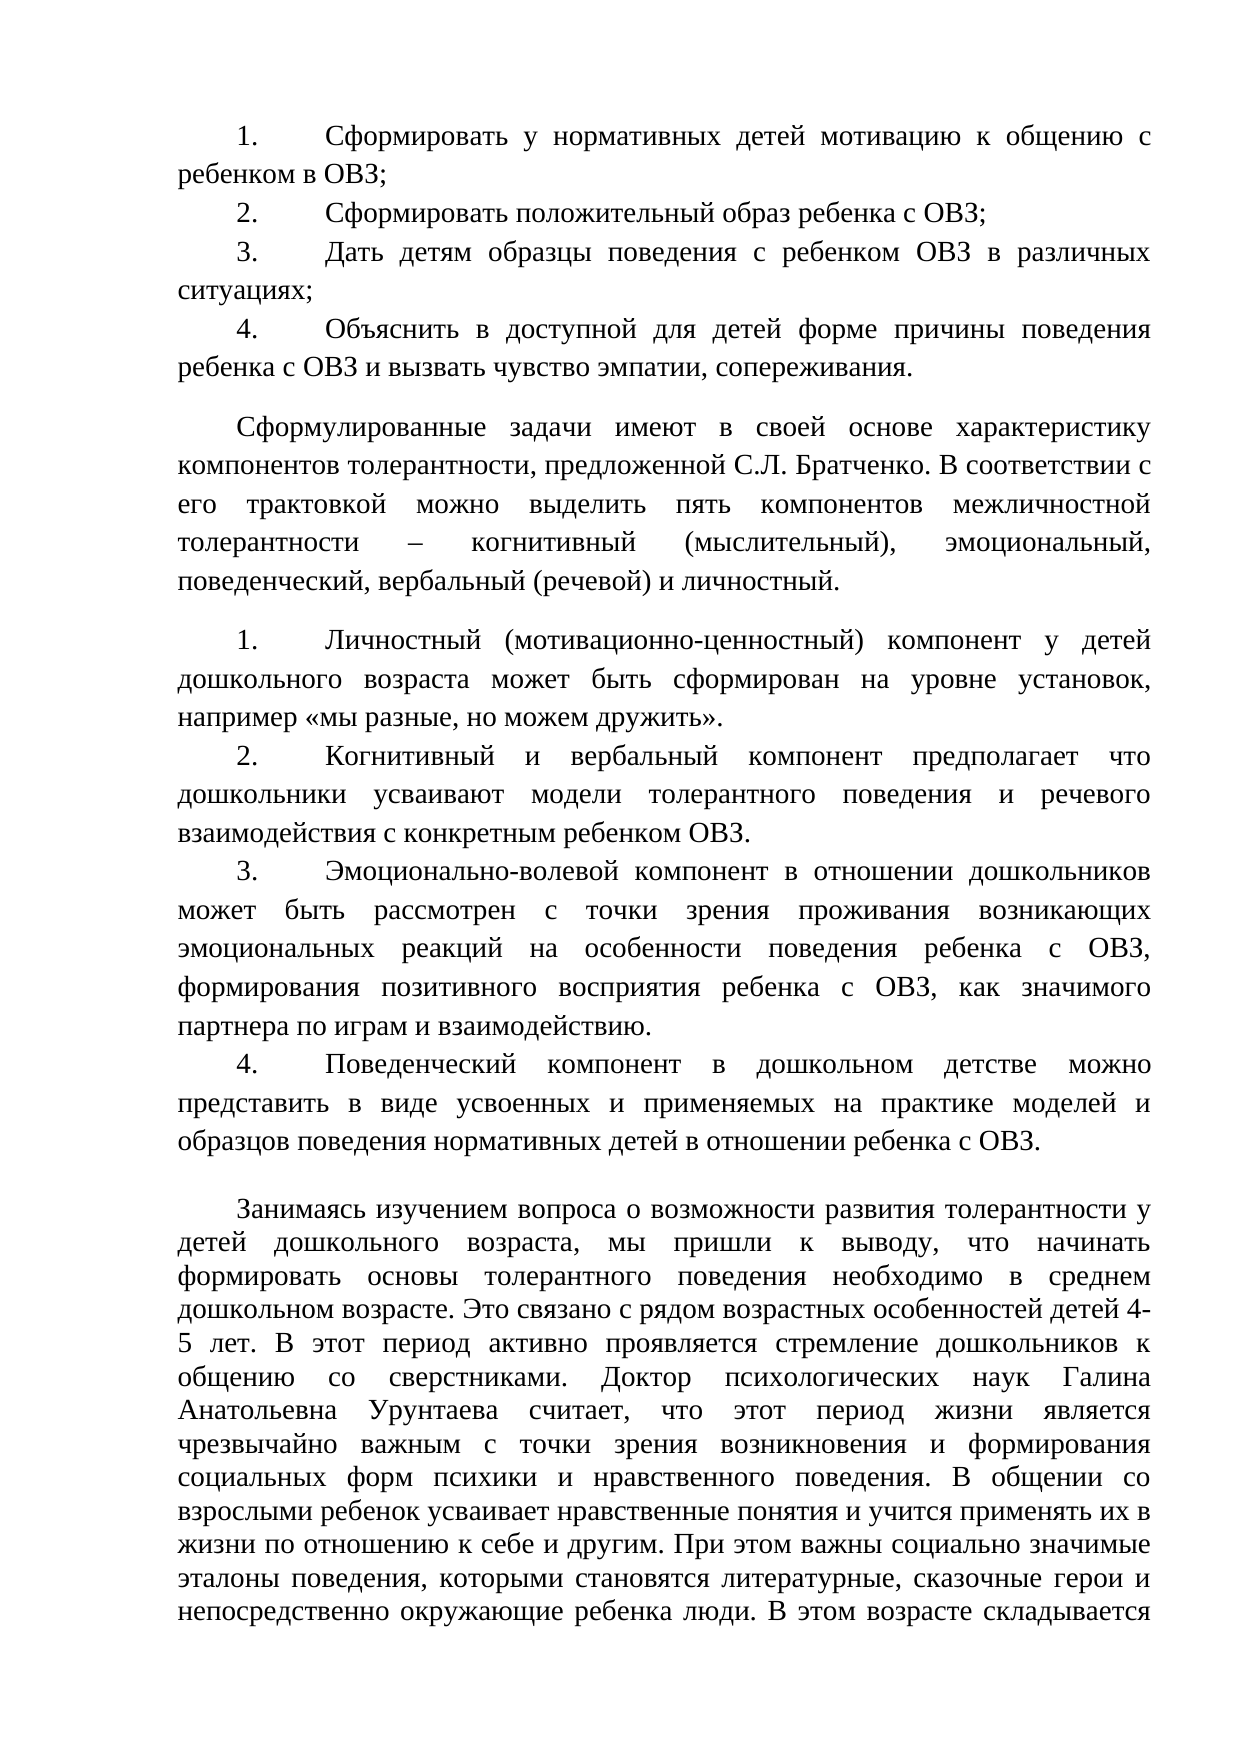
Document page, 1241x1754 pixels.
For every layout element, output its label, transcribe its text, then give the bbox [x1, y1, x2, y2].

list Эмоционально-волевой компонент в отношении дошкольников может быть рассмотрен с точки зрения проживания возникающих эмоциональных реакций на особенности поведения ребенка с ОВЗ, формирования позитивного восприятия ребенка с ОВЗ, как значимого партнера по играм и взаимодействию. [177, 853, 1152, 1041]
list Когнитивный и вербальный компонент предполагает что дошкольники усваивают модели толерантного поведения и речевого взаимодействия с конкретным ребенком ОВЗ. [177, 738, 1152, 848]
list Сформировать положительный образ ребенка с ОВЗ; [177, 195, 1152, 229]
list Дать детям образцы поведения с ребенком ОВЗ в различных ситуациях; [177, 234, 1152, 306]
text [177, 1191, 1152, 1627]
list Поведенческий компонент в дошкольном детстве можно представить в виде усвоенных и применяемых на практике моделей и образцов поведения нормативных детей в отношении ребенка с ОВЗ. [177, 1046, 1152, 1157]
text Сформулированные задачи имеют в своей основе характеристику компонентов толерантности, предложенной С.Л. Братченко. В соответствии с его трактовкой можно выделить пять компонентов межличностной толерантности – когнитивный (мыслительный), эмоциональный, поведенческий, вербальный (речевой) и личностный. [177, 409, 1152, 596]
list Объяснить в доступной для детей форме причины поведения ребенка с ОВЗ и вызвать чувство эмпатии, сопереживания. [177, 311, 1152, 383]
list Личностный (мотивационно-ценностный) компонент у детей дошкольного возраста может быть сформирован на уровне установок, например «мы разные, но можем дружить». [177, 622, 1152, 733]
list Сформировать у нормативных детей мотивацию к общению с ребенком в ОВЗ; [177, 118, 1152, 190]
